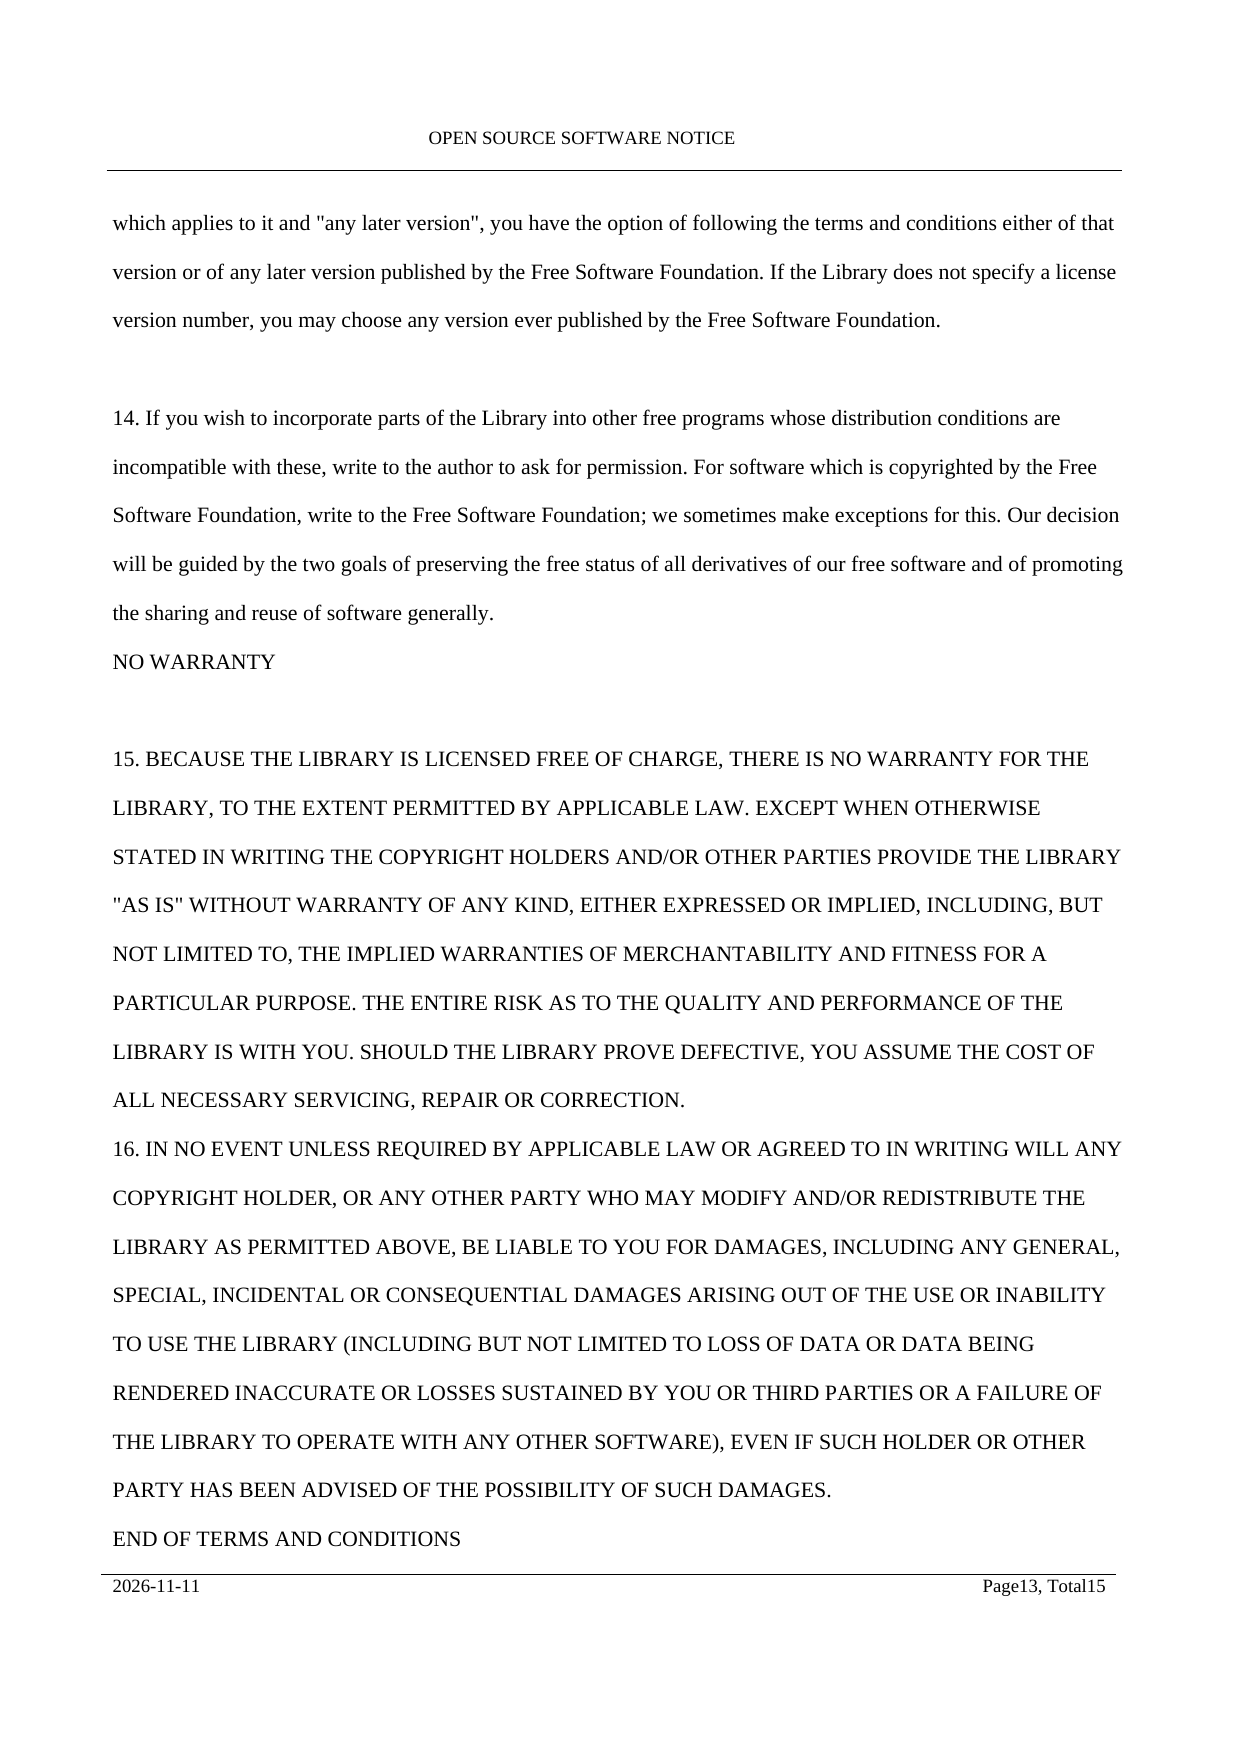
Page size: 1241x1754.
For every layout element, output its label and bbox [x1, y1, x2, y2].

text [112, 206, 1128, 1555]
